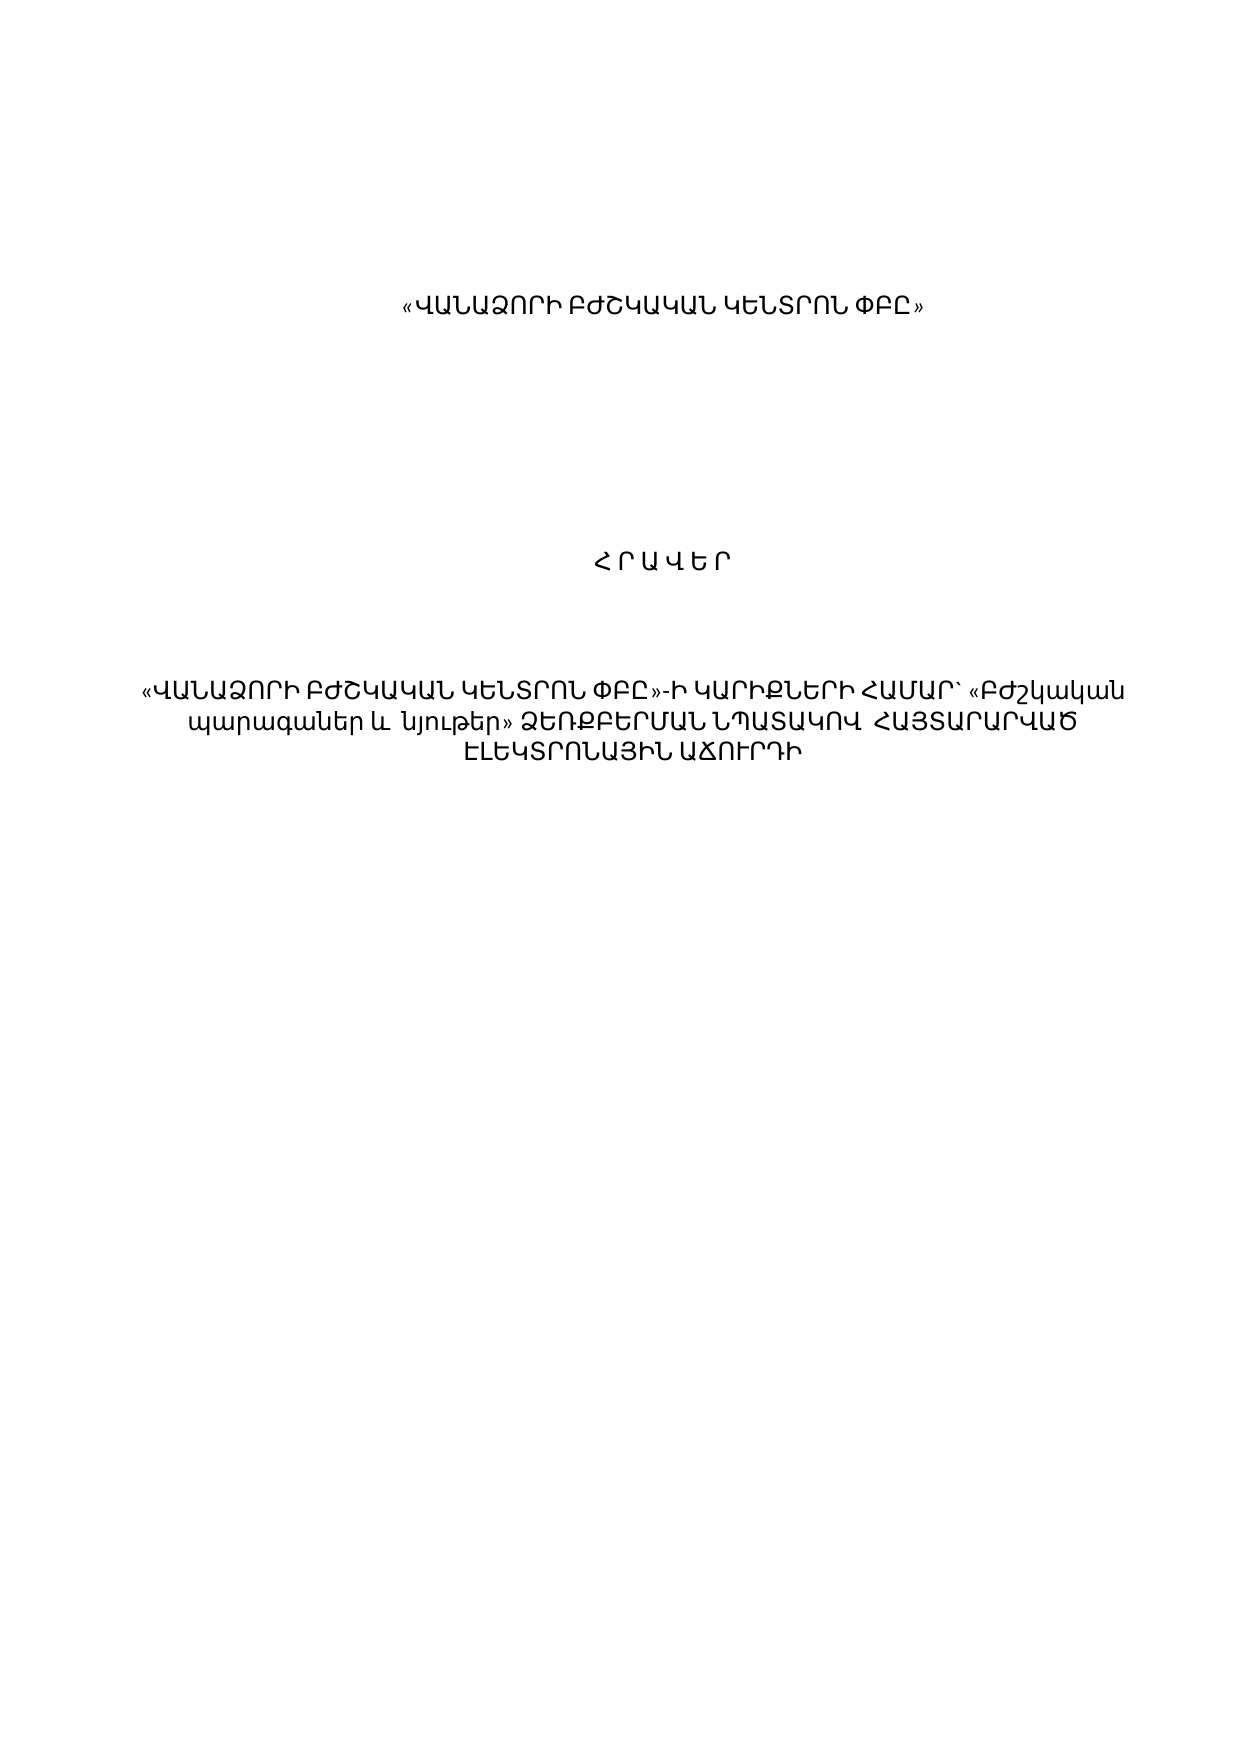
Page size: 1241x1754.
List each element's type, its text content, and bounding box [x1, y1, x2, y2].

text «ՎԱՆԱՁՈՐԻ ԲԺՇԿԱԿԱՆ ԿԵՆՏՐՈՆ ՓԲԸ»-Ի ԿԱՐԻՔՆԵՐԻ ՀԱՄԱՐ` «ԲԺշկական պարագաներ և նյութեր» ՁԵՌՔԲԵՐՄԱՆ ՆՊԱՏԱԿՈՎ ՀԱՅՏԱՐԱՐՎԱԾ ԷԼԵԿՏՐՈՆԱՅԻՆ ԱՃՈՒՐԴԻ [94, 676, 1172, 767]
text Հ Ր Ա Վ Ե Ր [94, 546, 1172, 577]
text « ՎԱՆԱՁՈՐԻ ԲԺՇԿԱԿԱՆ ԿԵՆՏՐՈՆ ՓԲԸ» [94, 290, 1172, 321]
